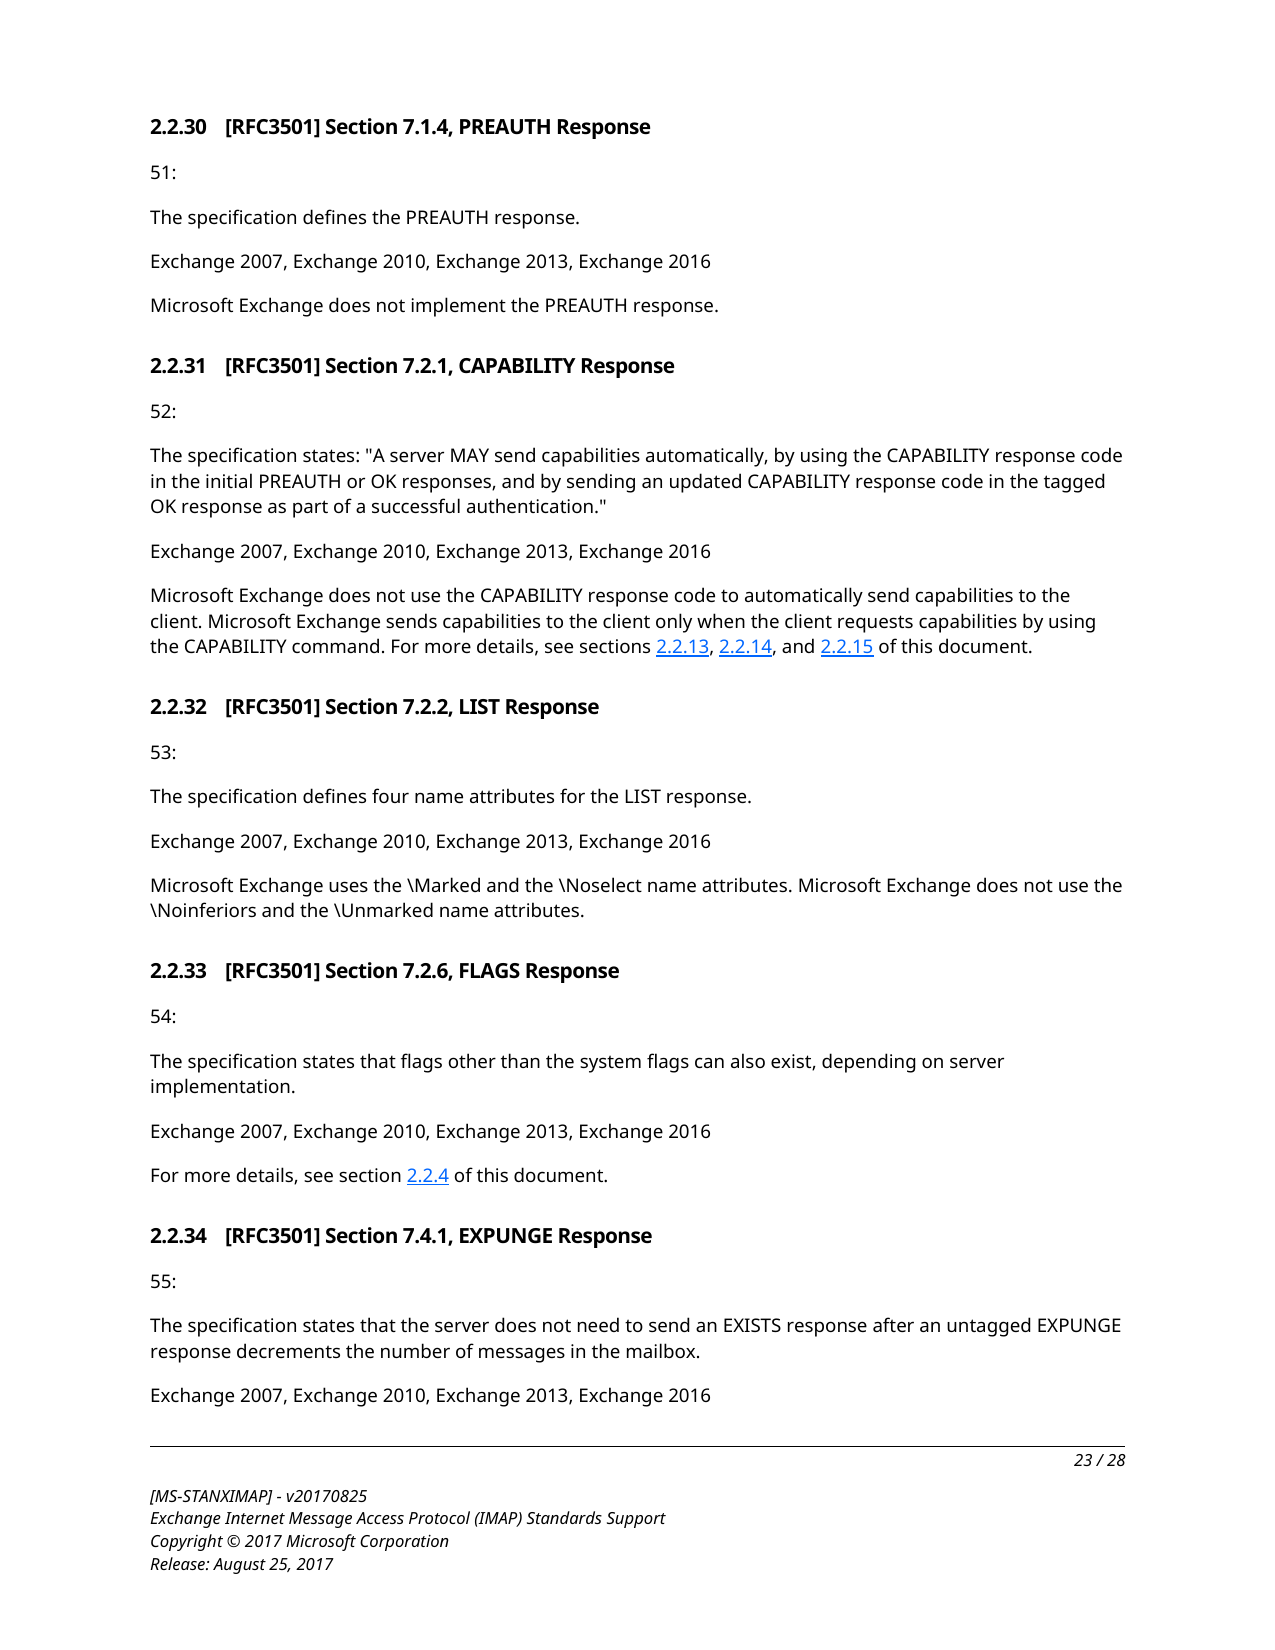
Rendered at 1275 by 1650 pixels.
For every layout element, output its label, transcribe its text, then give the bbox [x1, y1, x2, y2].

subtitle [RFC3501] Section 7.2.6, FLAGS Response [150, 957, 1125, 985]
subtitle [RFC3501] Section 7.2.2, LIST Response [150, 692, 1125, 721]
text V0055: [150, 1268, 1125, 1294]
text The specification states that flags other than the system flags can also exist, depending on server implementation. [150, 1048, 1125, 1099]
text The specification states that the server does not need to send an EXISTS response after an untagged EXPUNGE response decrements the number of messages in the mailbox. [150, 1312, 1125, 1363]
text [150, 248, 1125, 274]
text V0054: [150, 1004, 1125, 1029]
text Exchange 2007, Exchange 2010, Exchange 2013, Exchange 2016 [150, 1118, 1125, 1143]
text The specification states: "A server MAY send capabilities automatically, by using the CAPABILITY response code in the initial PREAUTH or OK responses, and by sending an updated CAPABILITY response code in the tagged OK response as part of a successful authentication." [150, 443, 1125, 519]
text The specification defines the PREAUTH response. [150, 204, 1125, 229]
text For more details, see section 2.2.4 of this document. [150, 1162, 1125, 1188]
text Exchange 2007, Exchange 2010, Exchange 2013, Exchange 2016 [150, 538, 1125, 564]
text Microsoft Exchange uses the \Marked and the \Noselect name attributes. Microsoft Exchange does not use the \Noinferiors and the \Unmarked name attributes. [150, 872, 1125, 923]
text Exchange 2007, Exchange 2010, Exchange 2013, Exchange 2016 [150, 1382, 1125, 1408]
text Microsoft Exchange does not use the CAPABILITY response code to automatically send capabilities to the client. Microsoft Exchange sends capabilities to the client only when the client requests capabilities by using the CAPABILITY command. For more details, see sections 2.2.13, 2.2.14, and 2.2.15 of this document. [150, 582, 1125, 659]
subtitle [RFC3501] Section 7.4.1, EXPUNGE Response [150, 1221, 1125, 1249]
subtitle [RFC3501] Section 7.1.4, PREAUTH Response [150, 112, 1125, 141]
subtitle [RFC3501] Section 7.2.1, CAPABILITY Response [150, 351, 1125, 380]
text Microsoft Exchange does not implement the PREAUTH response. [150, 292, 1125, 318]
text V0052: [150, 398, 1125, 424]
text Exchange 2007, Exchange 2010, Exchange 2013, Exchange 2016 [150, 828, 1125, 853]
text The specification defines four name attributes for the LIST response. [150, 784, 1125, 809]
text V0053: [150, 739, 1125, 765]
text V0051: [150, 160, 1125, 185]
